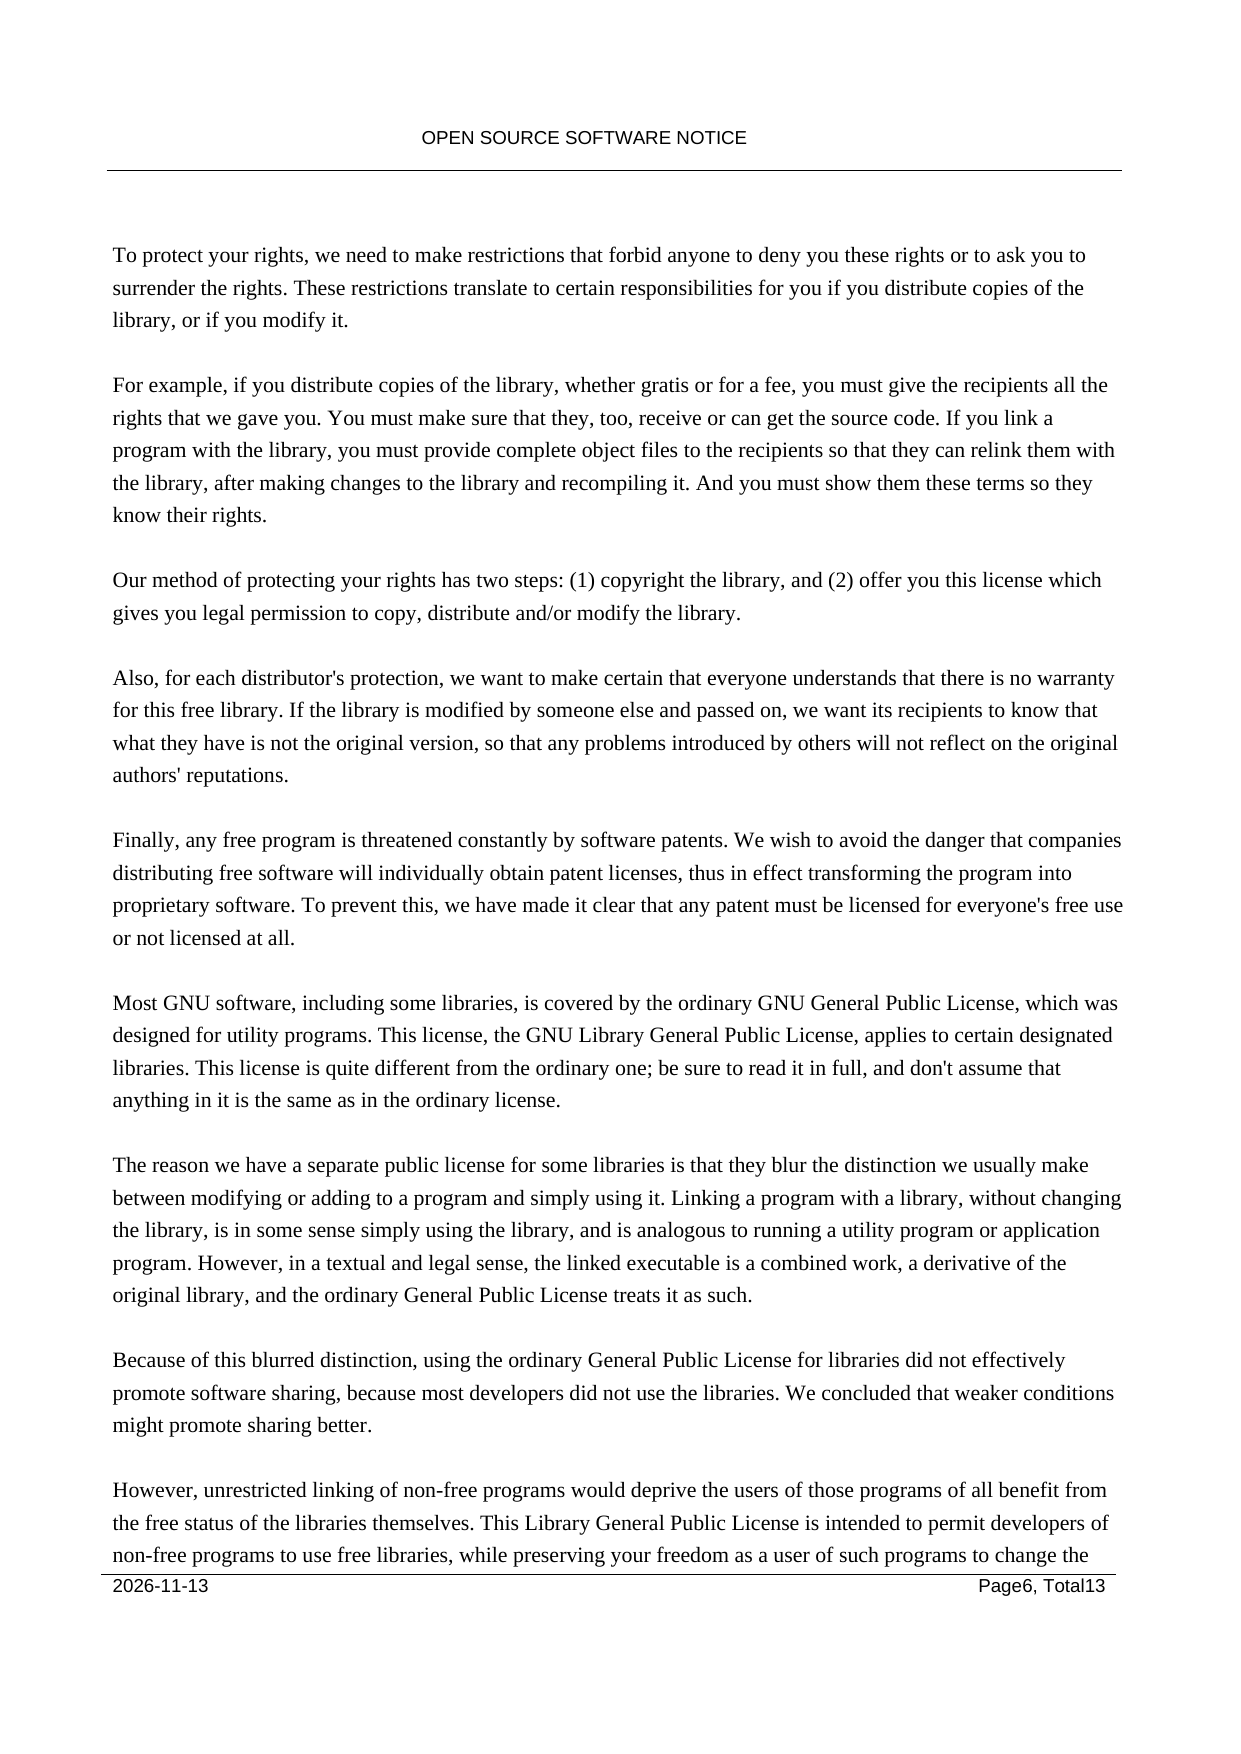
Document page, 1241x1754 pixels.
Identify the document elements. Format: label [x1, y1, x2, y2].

text [112, 206, 1128, 1571]
